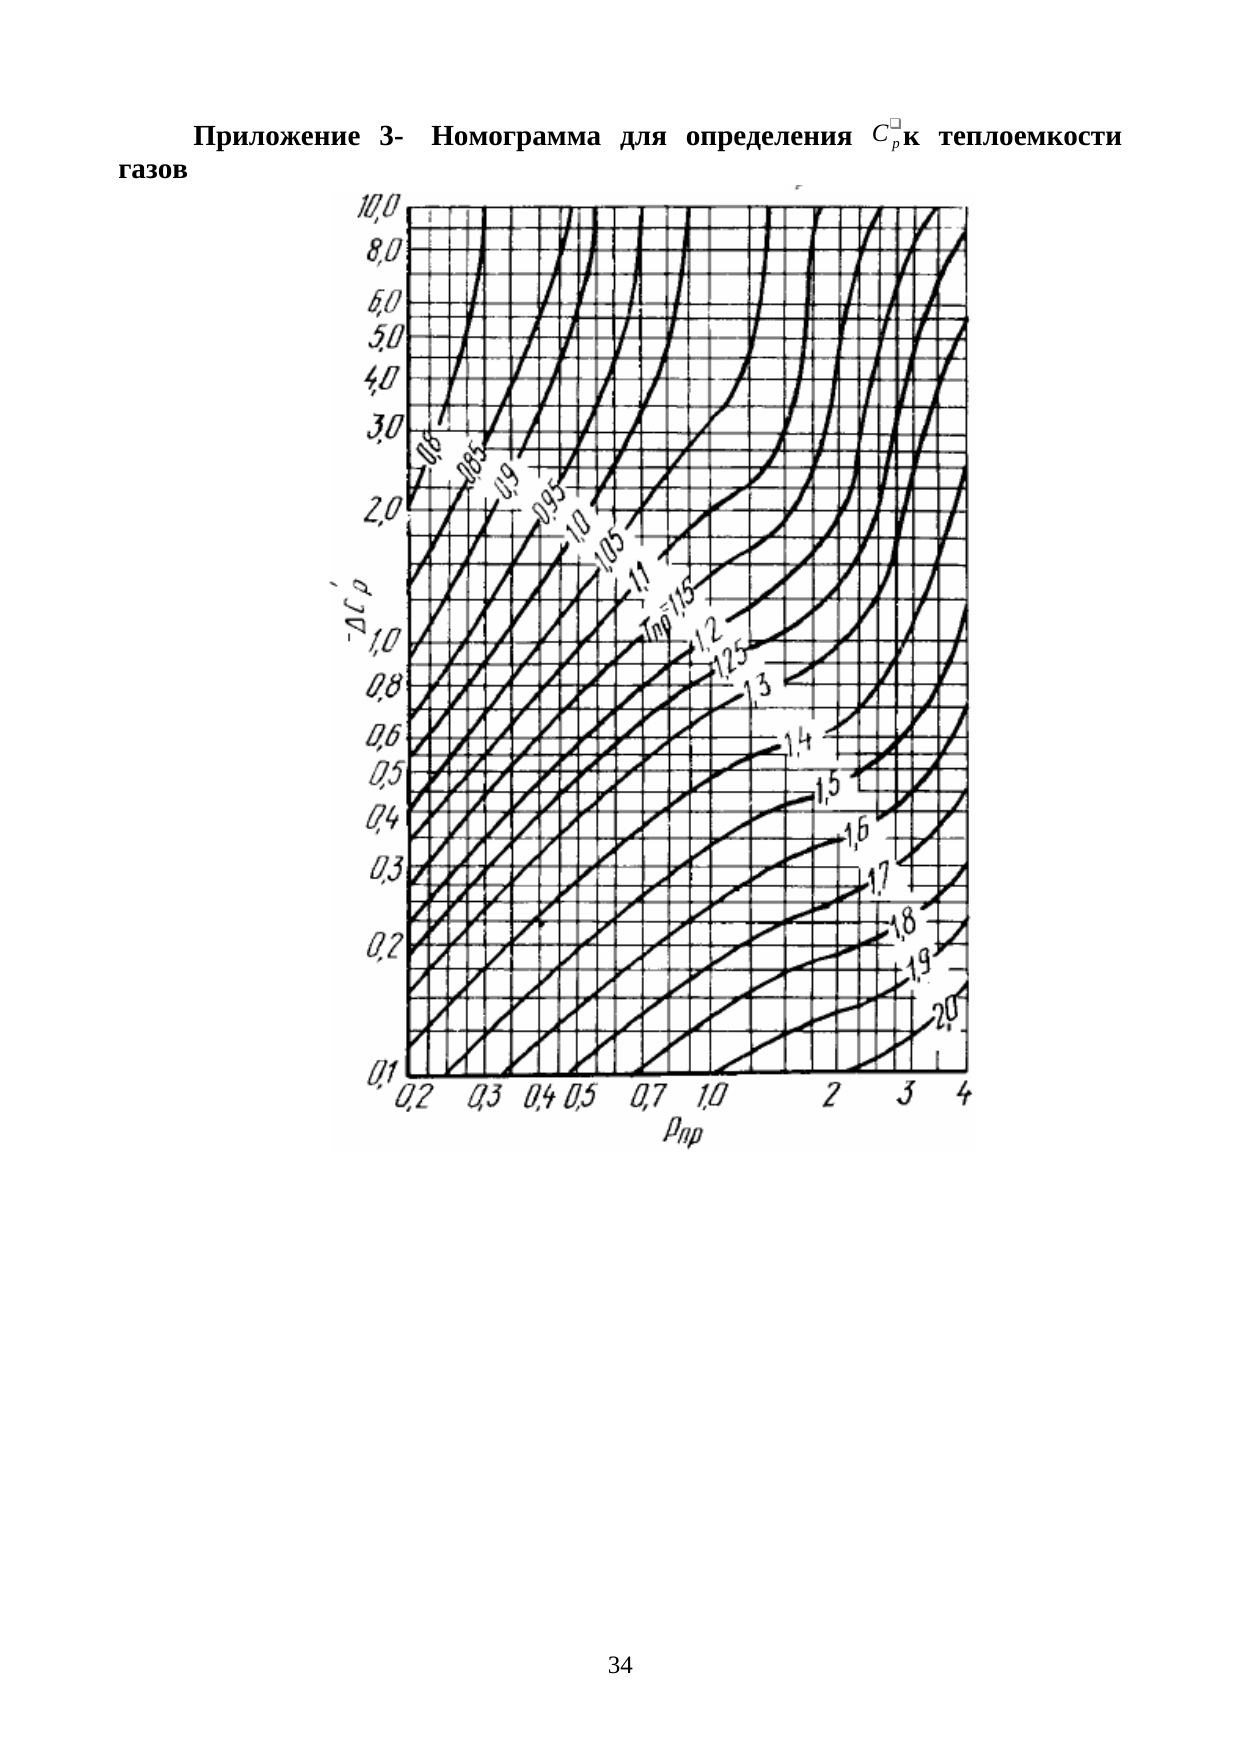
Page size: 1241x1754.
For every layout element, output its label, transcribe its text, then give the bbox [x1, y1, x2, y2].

subtitle Приложение 3- Номограмма для определения к теплоемкости газов [118, 118, 1122, 185]
